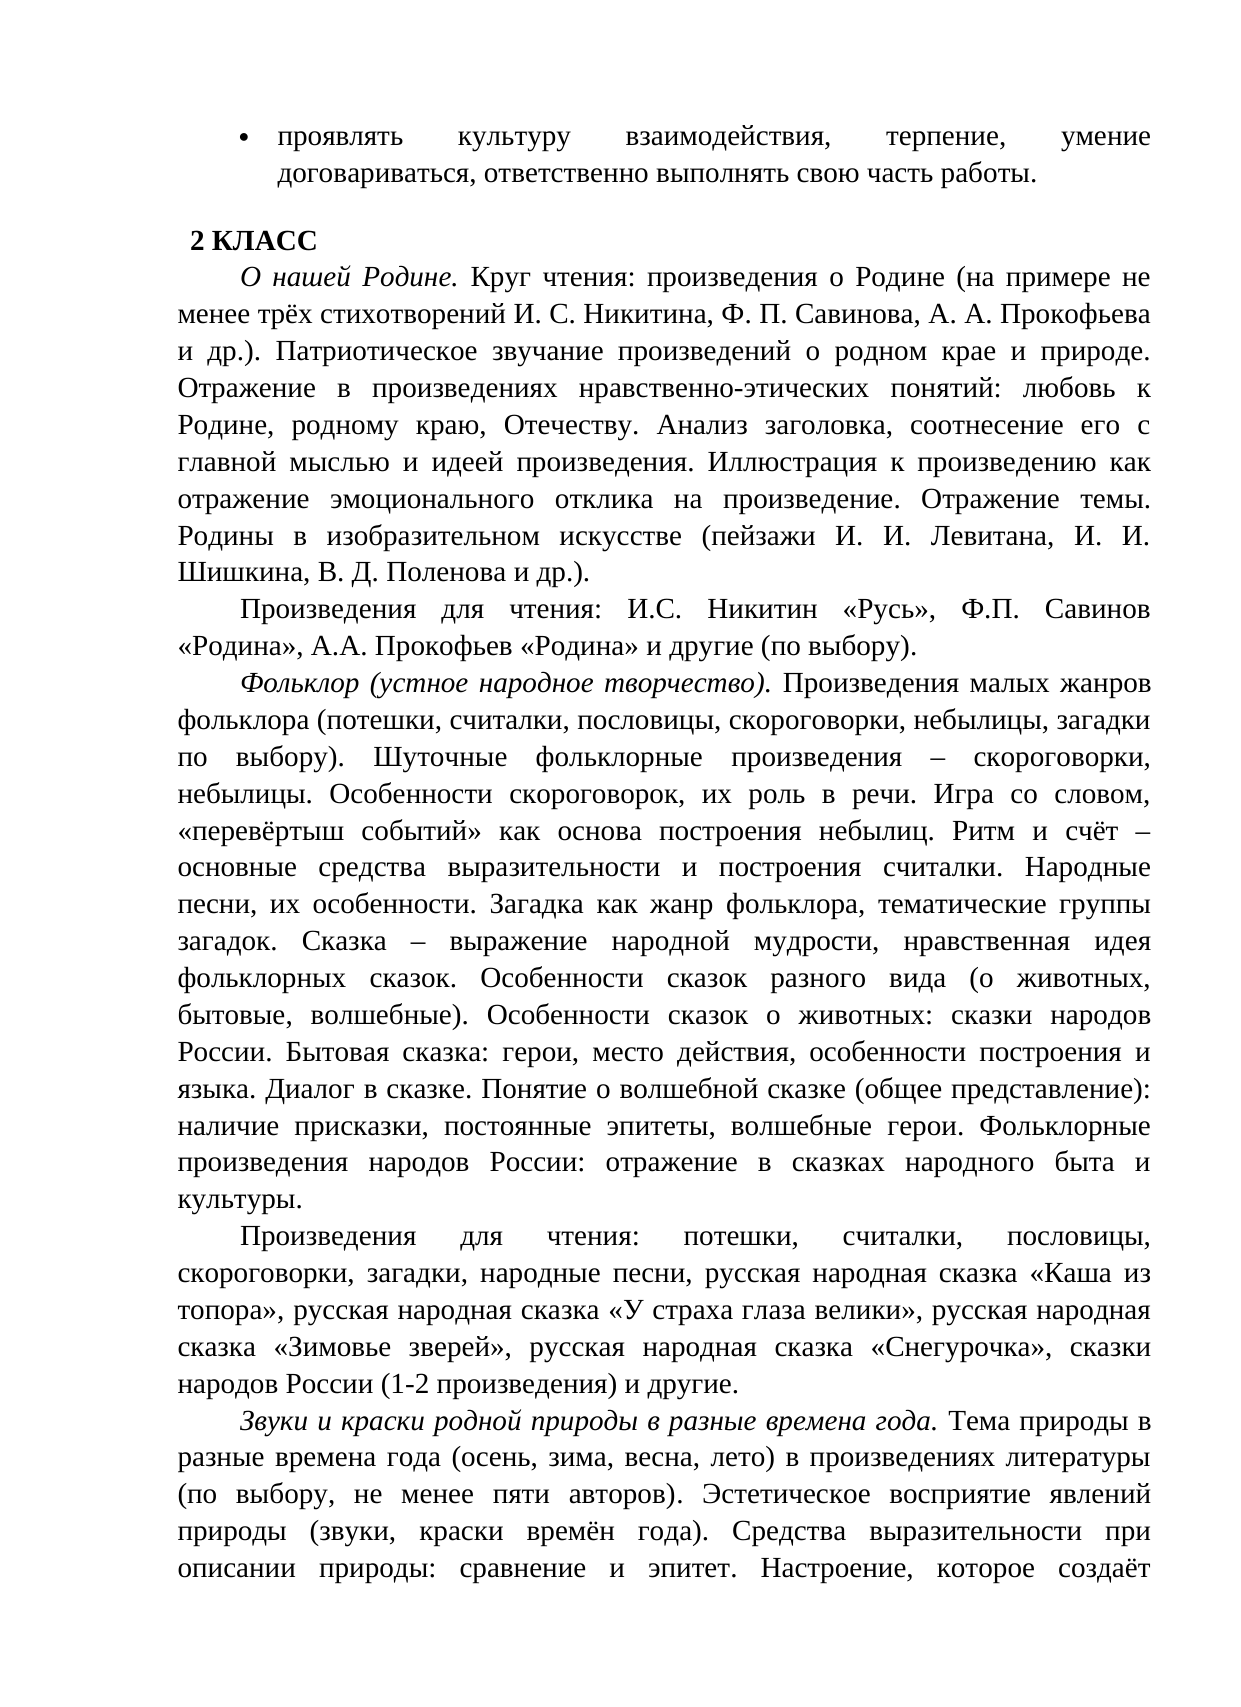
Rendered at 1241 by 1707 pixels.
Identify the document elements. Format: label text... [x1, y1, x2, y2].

text Фольклор (устное народное творчество). Произведения малых жанров фольклора (потешки, считалки, пословицы, скороговорки, небылицы, загадки по выбору). Шуточные фольклорные произведения – скороговорки, небылицы. Особенности скороговорок, их роль в речи. Игра со словом, «перевёртыш событий» как основа построения небылиц. Ритм и счёт – основные средства выразительности и построения считалки. Народные песни, их особенности. Загадка как жанр фольклора, тематические группы загадок. Сказка – выражение народной мудрости, нравственная идея фольклорных сказок. Особенности сказок разного вида (о животных, бытовые, волшебные). Особенности сказок о животных: сказки народов России. Бытовая сказка: герои, место действия, особенности построения и языка. Диалог в сказке. Понятие о волшебной сказке (общее представление): наличие присказки, постоянные эпитеты, волшебные герои. Фольклорные произведения народов России: отражение в сказках народного быта и культуры. [177, 665, 1152, 1215]
text О нашей Родине. Круг чтения: произведения о Родине (на примере не менее трёх стихотворений И. С. Никитина, Ф. П. Савинова, А. А. Прокофьева ‌и др.‌). Патриотическое звучание произведений о родном крае и природе. Отражение в произведениях нравственно-этических понятий: любовь к Родине, родному краю, Отечеству. Анализ заголовка, соотнесение его с главной мыслью и идеей произведения. Иллюстрация к произведению как отражение эмоционального отклика на произведение. Отражение темы. Родины в изобразительном искусстве (пейзажи И. И. Левитана, И. И. Шишкина, В. Д. Поленова ‌и др.‌). [177, 259, 1152, 588]
text 2 КЛАСС [190, 223, 1152, 256]
text Произведения для чтения: И.С. Никитин «Русь», Ф.П. Савинов «Родина», А.А. Прокофьев «Родина» ‌и другие (по выбору)‌. [177, 591, 1152, 662]
list проявлять культуру взаимодействия, терпение, умение договариваться, ответственно выполнять свою часть работы. [240, 118, 1152, 188]
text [177, 1403, 1152, 1584]
text Произведения для чтения: потешки, считалки, пословицы, скороговорки, загадки, народные песни, русская народная сказка «Каша из топора», русская народная сказка «У страха глаза велики», русская народная сказка «Зимовье зверей», русская народная сказка «Снегурочка», сказки народов России ‌(1-2 произведения) и другие.‌ [177, 1218, 1152, 1399]
